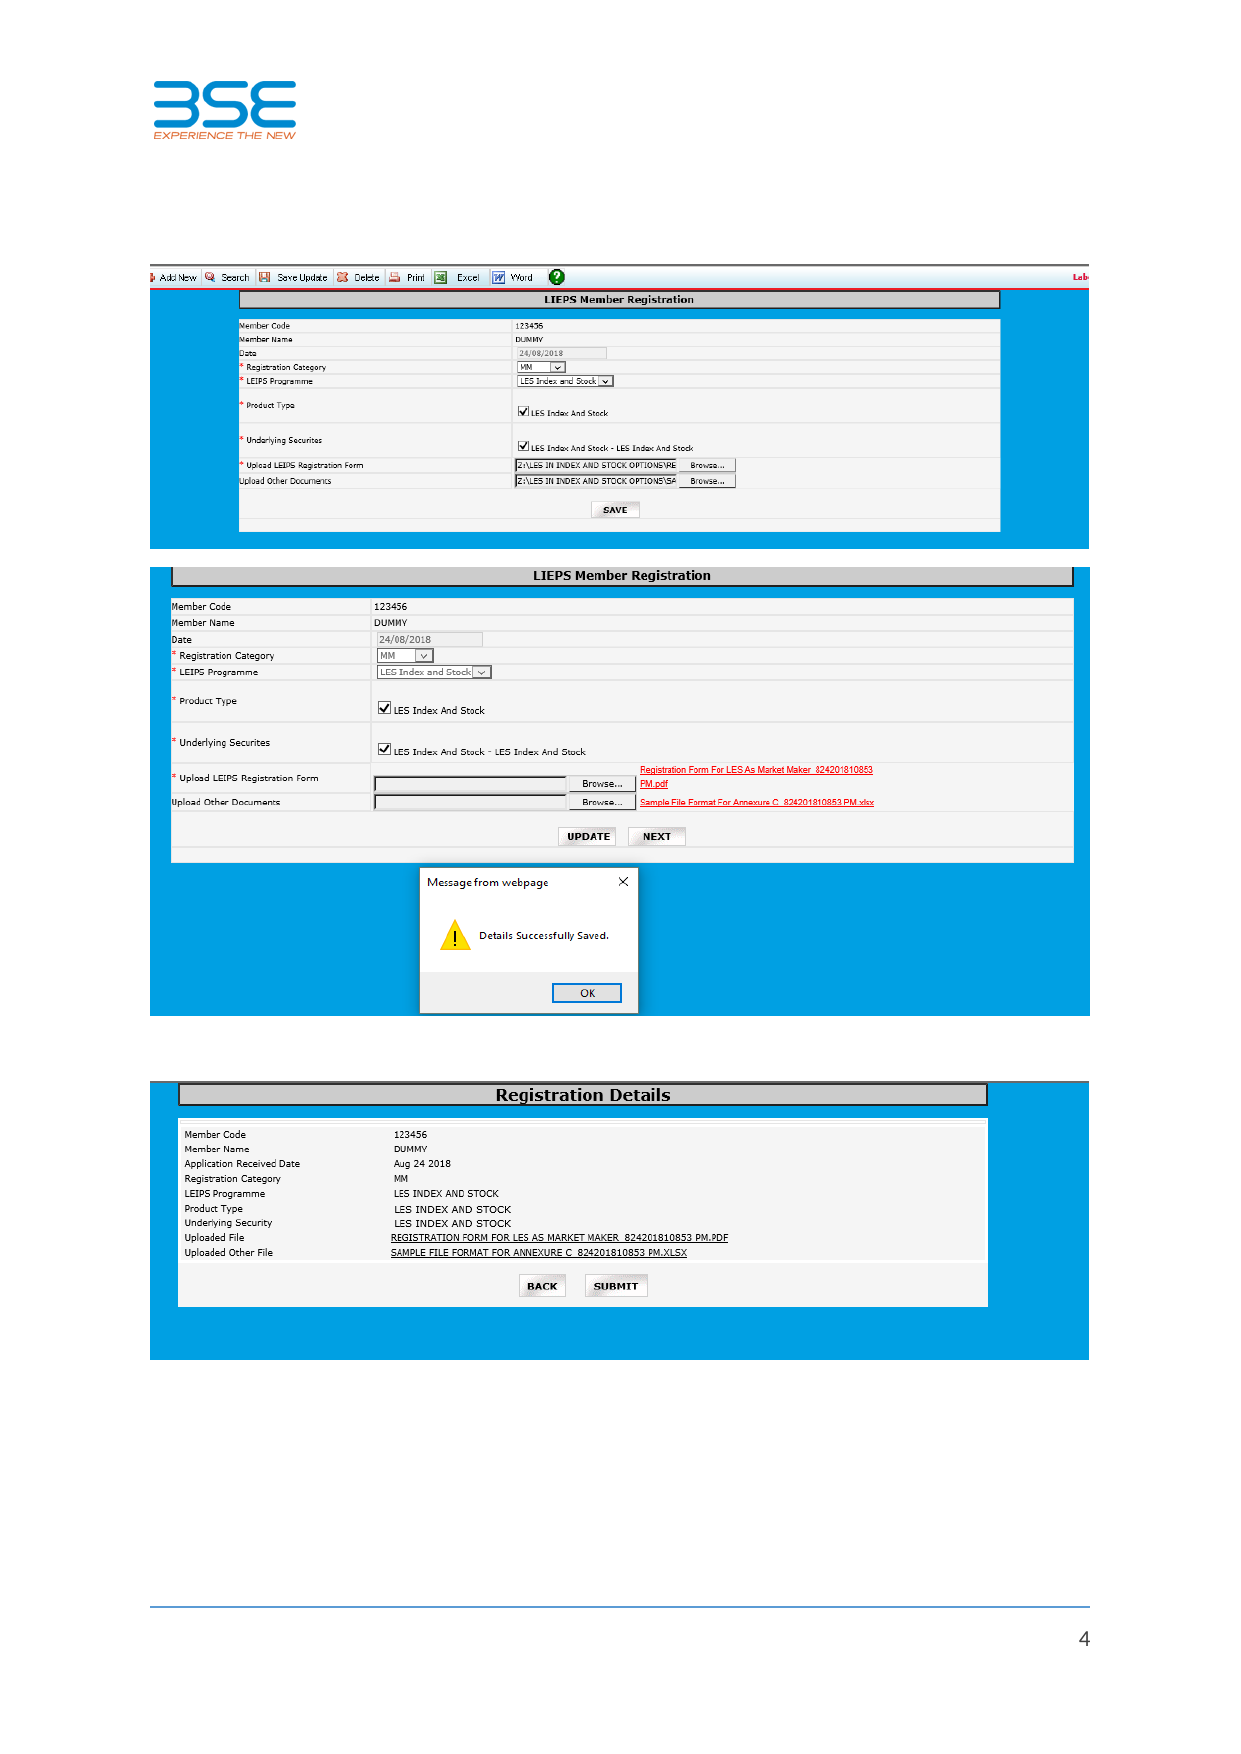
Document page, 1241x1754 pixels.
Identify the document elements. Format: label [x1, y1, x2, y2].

picture [150, 1081, 1089, 1105]
picture [150, 264, 1089, 308]
picture [172, 599, 1073, 862]
picture [240, 320, 1000, 531]
picture [172, 567, 1073, 586]
picture [179, 1119, 987, 1306]
picture [420, 868, 638, 1013]
